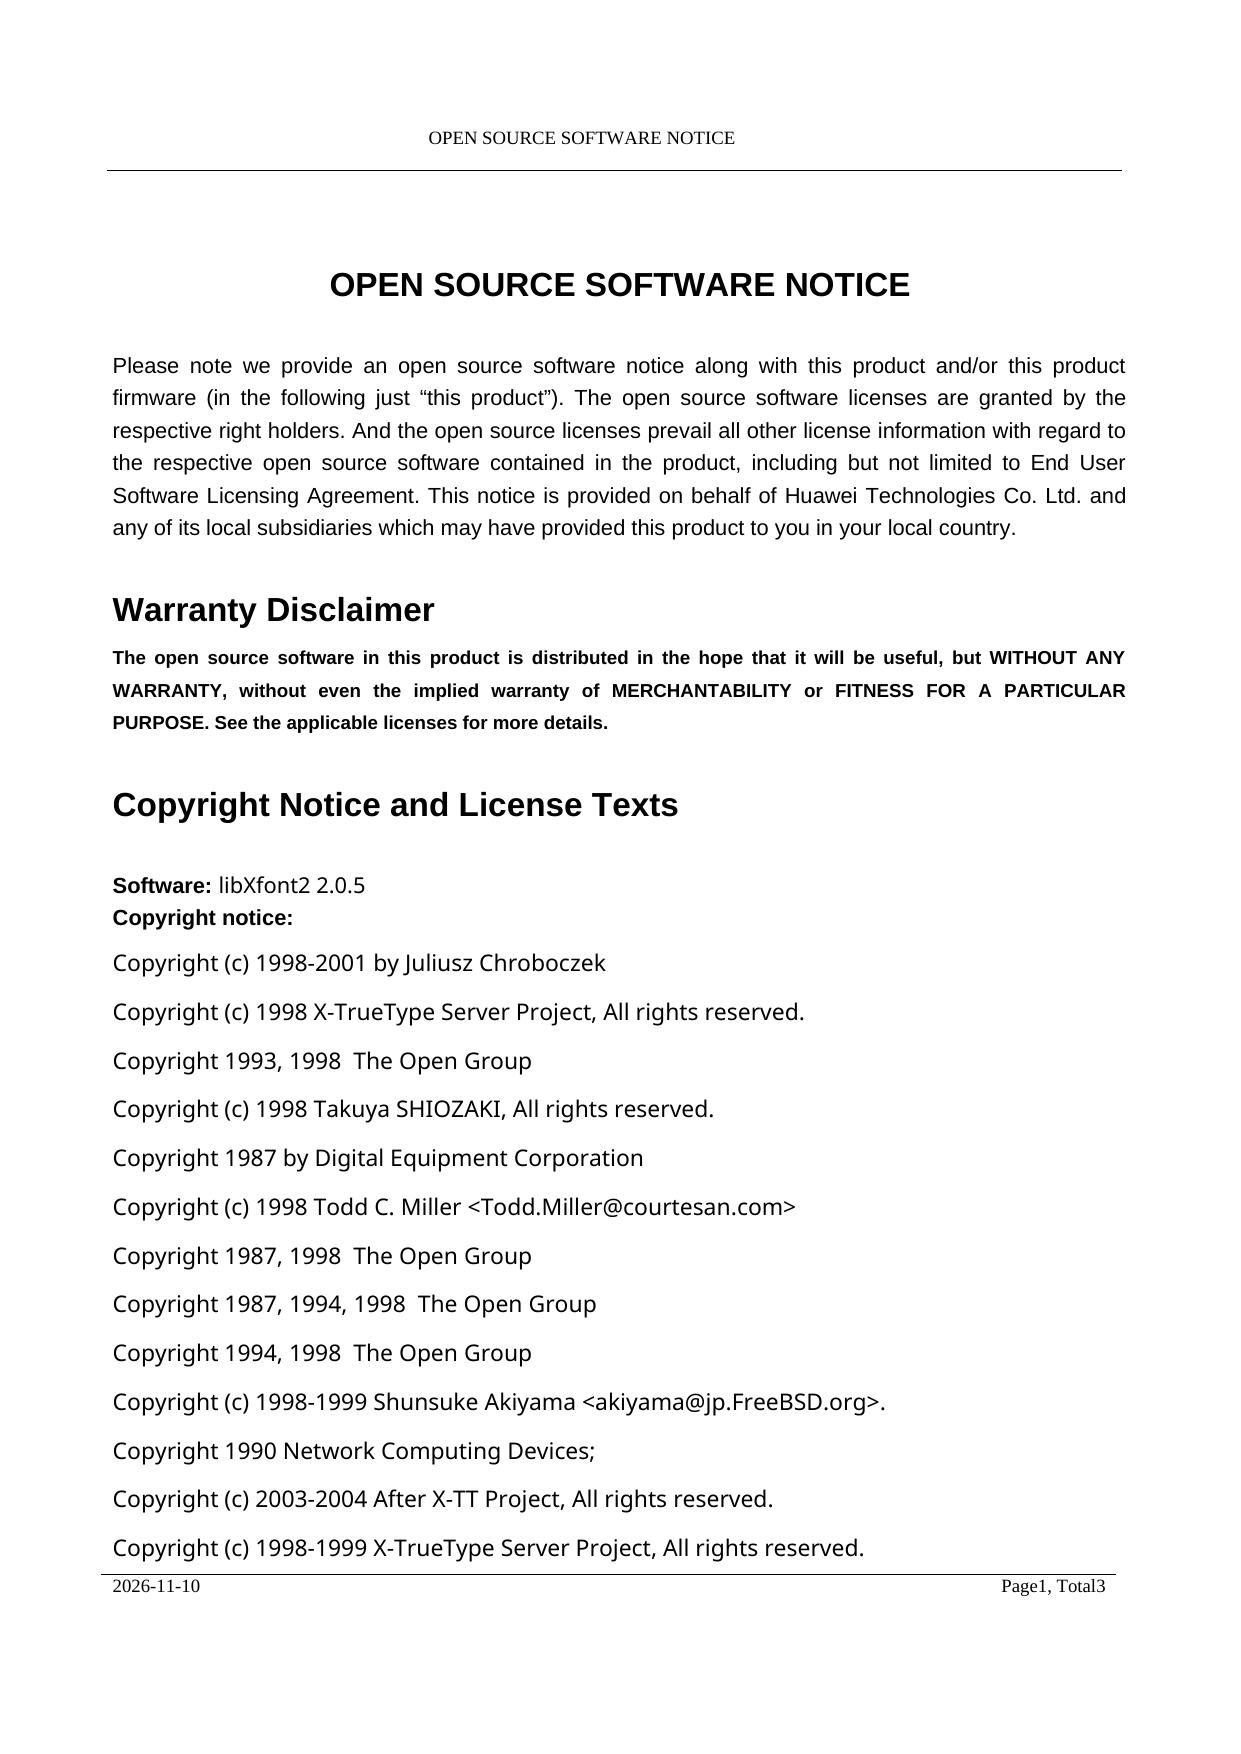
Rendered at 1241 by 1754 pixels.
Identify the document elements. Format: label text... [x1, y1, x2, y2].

text OPEN SOURCE SOFTWARE NOTICE [112, 251, 1128, 316]
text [112, 947, 1128, 1564]
text Copyright Notice and License Texts [112, 771, 1128, 836]
text Software: libXfont2 2.0.5 [112, 869, 1128, 901]
text Copyright notice: [112, 901, 1128, 934]
text The open source software in this product is distributed in the hope that it will be useful, but WITHOUT ANY WARRANTY, without even the implied warranty of MERCHANTABILITY or FITNESS FOR A PARTICULAR PURPOSE. See the applicable licenses for more details. [112, 641, 1128, 739]
text Please note we provide an open source software notice along with this product and/or this product firmware (in the following just “this product”). The open source software licenses are granted by the respective right holders. And the open source licenses prevail all other license information with regard to the respective open source software contained in the product, including but not limited to End User Software Licensing Agreement. This notice is provided on behalf of Huawei Technologies Co. Ltd. and any of its local subsidiaries which may have provided this product to you in your local country. [112, 349, 1128, 544]
text Warranty Disclaimer [112, 576, 1128, 641]
